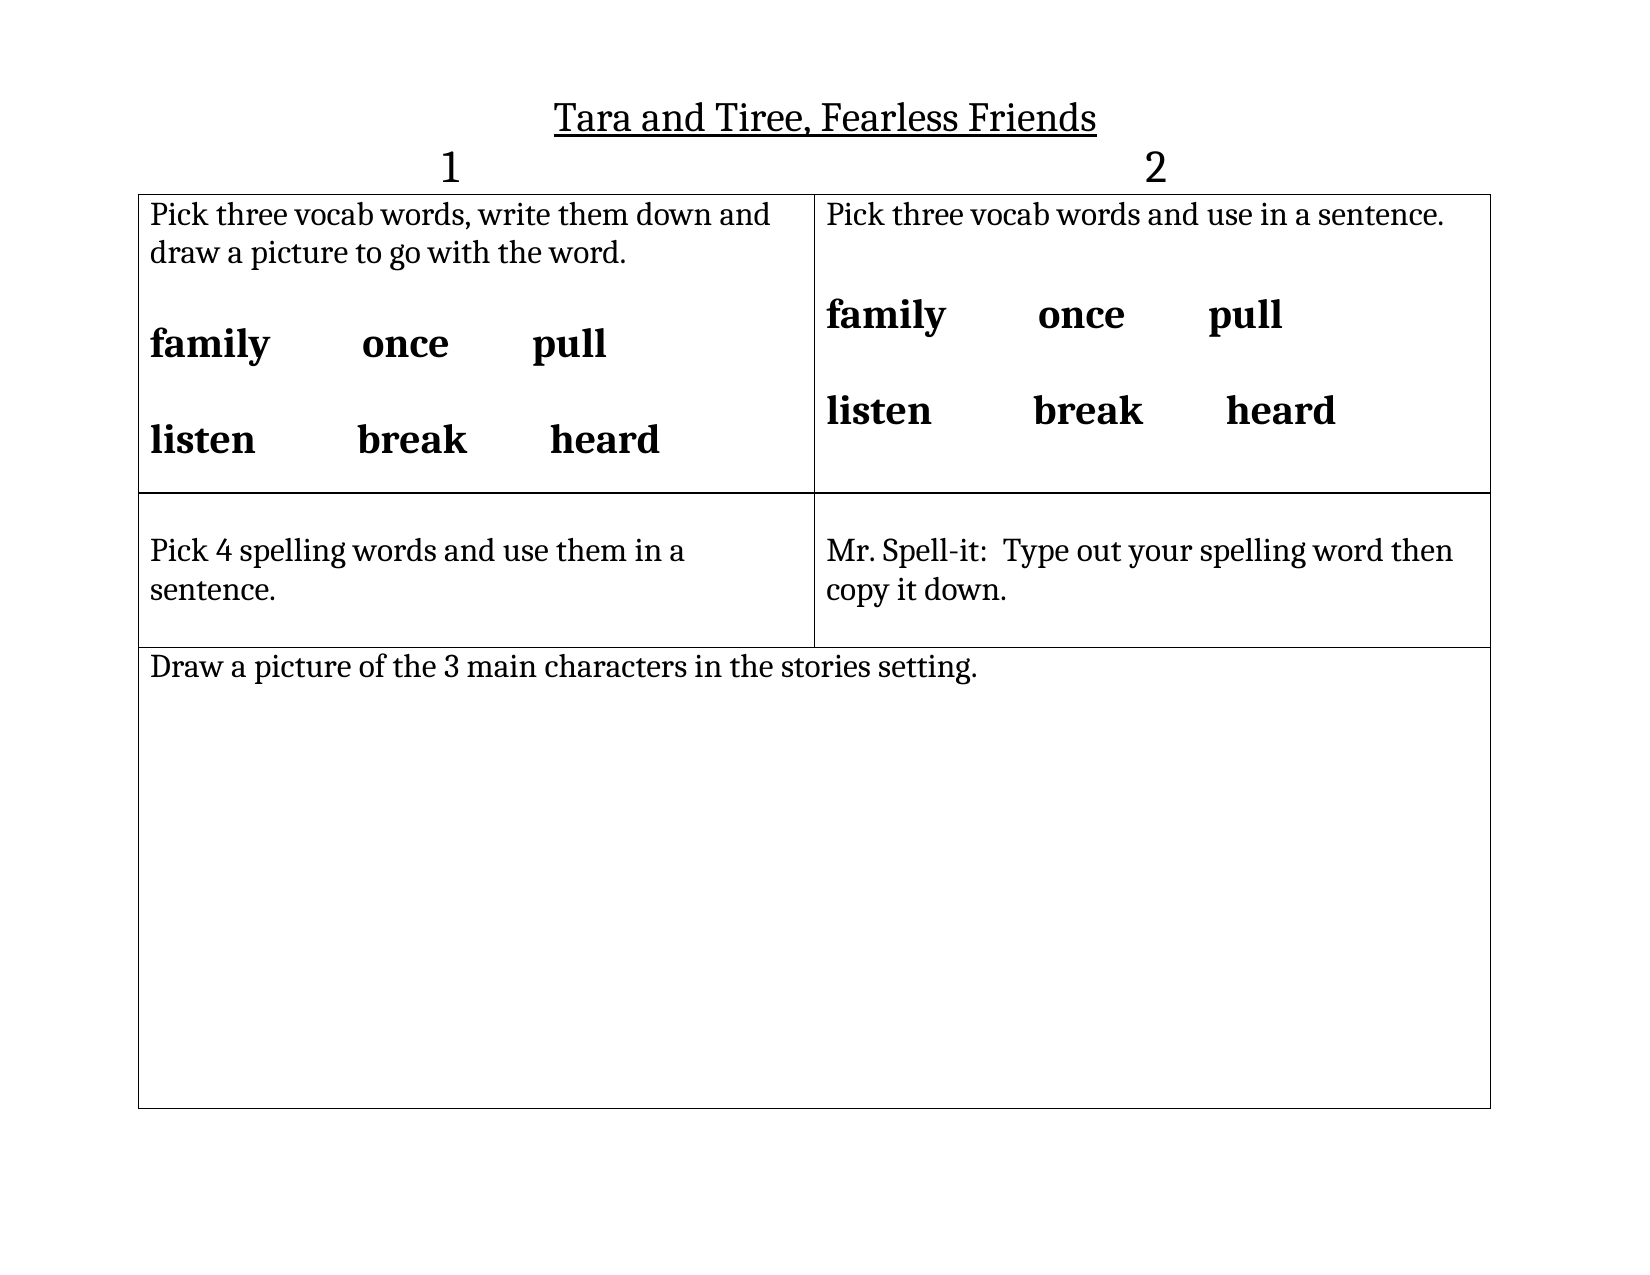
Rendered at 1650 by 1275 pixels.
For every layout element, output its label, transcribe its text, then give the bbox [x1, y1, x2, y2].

table_cell Mr. Spell-it: Type out your spelling word then copy it down. [815, 494, 1490, 647]
table_header Pick three vocab words, write them down and draw a picture to go with the word. family once pull listen break heard [139, 195, 814, 492]
text Tara and Tiree, Fearless Friends [150, 94, 1500, 142]
table_cell Pick 4 spelling words and use them in a sentence. [139, 494, 814, 647]
table_header Pick three vocab words and use in a sentence. family once pull listen break heard [815, 195, 1490, 492]
text 1 2 [150, 142, 1500, 194]
table_cell Draw a picture of the 3 main characters in the stories setting. [139, 648, 1490, 1108]
